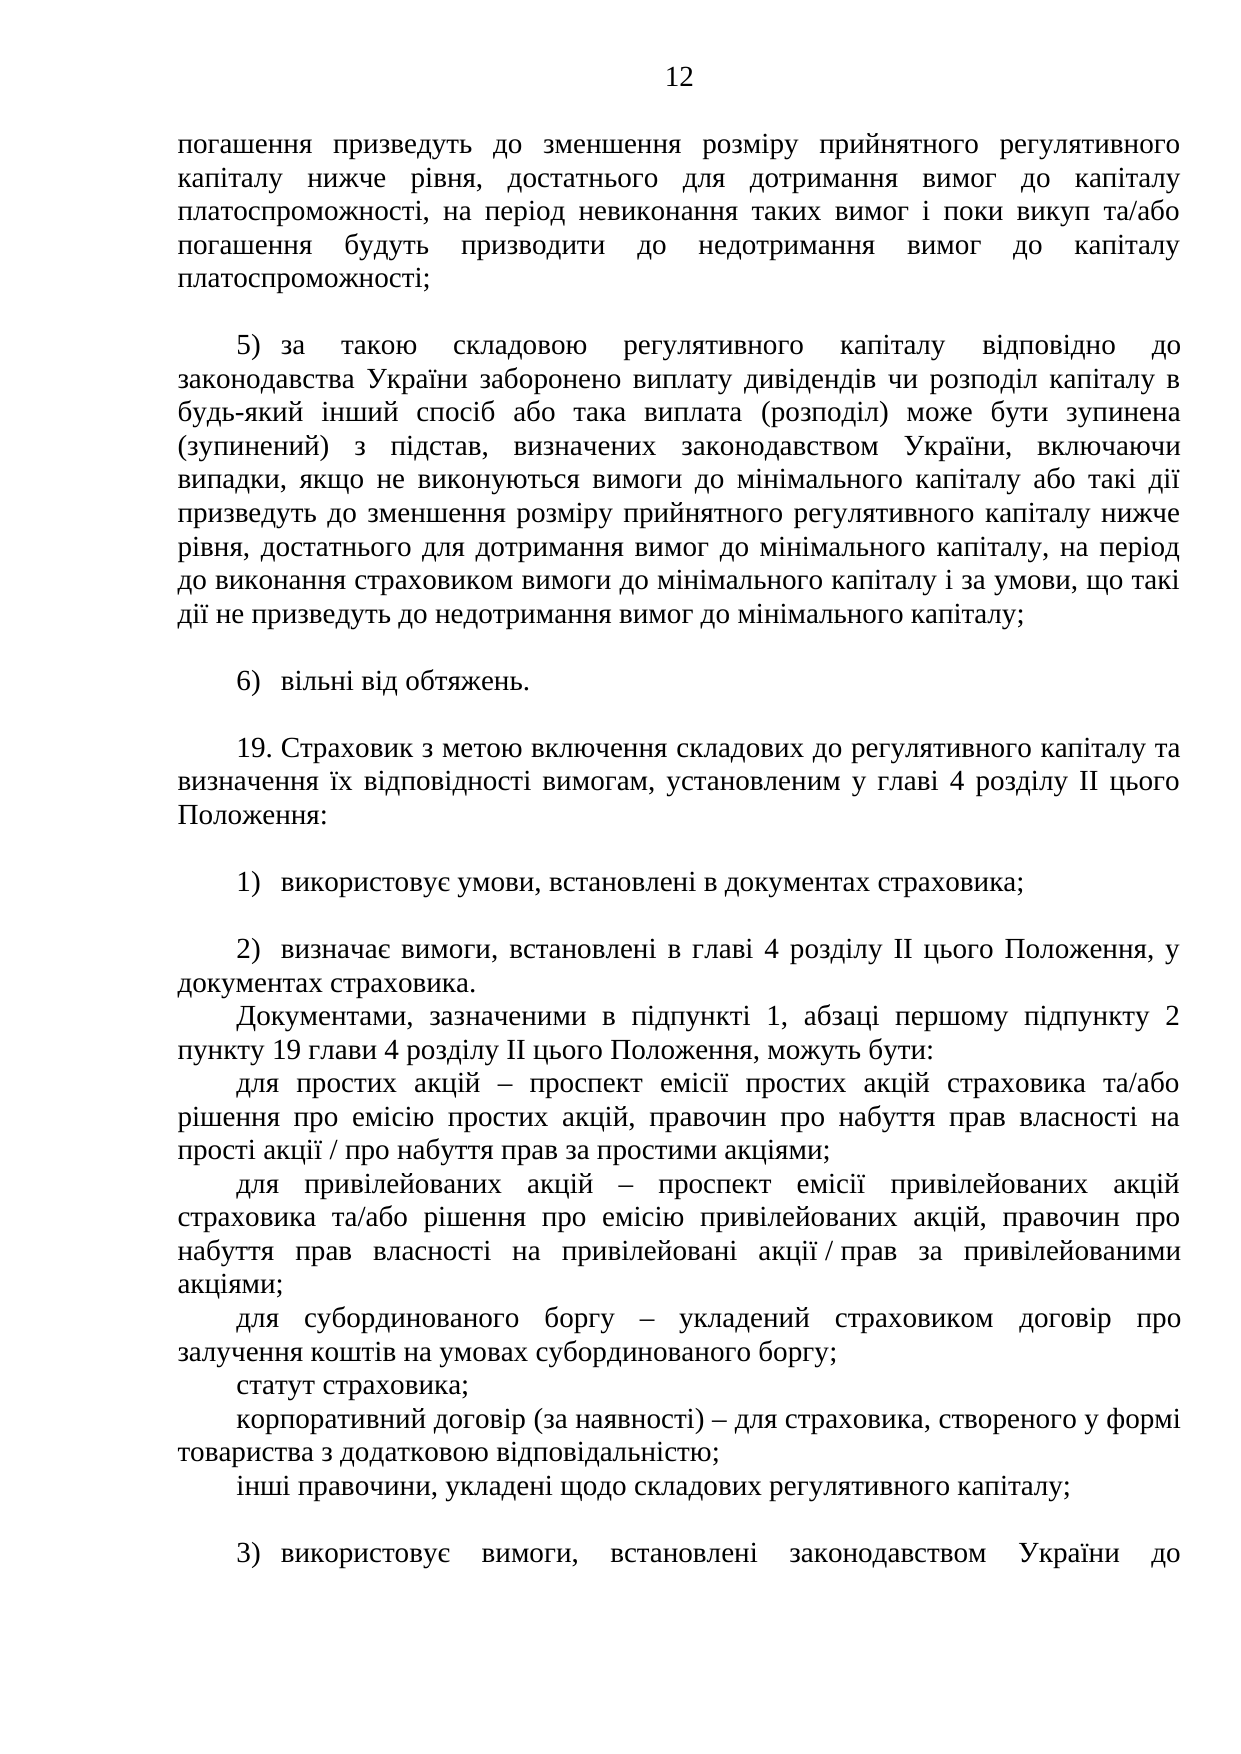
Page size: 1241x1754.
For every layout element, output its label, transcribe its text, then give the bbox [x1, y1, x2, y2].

list корпоративний договір (за наявності) – для страховика, створеного у формі товариства з додатковою відповідальністю; [177, 1401, 1181, 1468]
list Документами, зазначеними в підпункті 1, абзаці першому підпункту 2 пункту 19 глави 4 розділу ІІ цього Положення, можуть бути: [177, 998, 1181, 1065]
subtitle Страховик з метою включення складових до регулятивного капіталу та визначення їх відповідності вимогам, установленим у главі 4 розділу ІІ цього Положення: [177, 730, 1181, 831]
list статут страховика; [177, 1367, 1181, 1401]
list використовує умови, встановлені в документах страховика; [177, 864, 1181, 898]
list для простих акцій – проспект емісії простих акцій страховика та/або рішення про емісію простих акцій, правочин про набуття прав власності на прості акції / про набуття прав за простими акціями; [177, 1065, 1181, 1166]
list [177, 1535, 1181, 1568]
list для привілейованих акцій – проспект емісії привілейованих акцій страховика та/або рішення про емісію привілейованих акцій, правочин про набуття прав власності на привілейовані акції / прав за привілейованими акціями; [177, 1166, 1181, 1300]
list для субординованого боргу – укладений страховиком договір про залучення коштів на умовах субординованого боргу; [177, 1300, 1181, 1367]
list за такою складовою регулятивного капіталу відповідно до законодавства України заборонено виплату дивідендів чи розподіл капіталу в будь-який інший спосіб або така виплата (розподіл) може бути зупинена (зупинений) з підстав, визначених законодавством України, включаючи випадки, якщо не виконуються вимоги до мінімального капіталу або такі дії призведуть до зменшення розміру прийнятного регулятивного капіталу нижче рівня, достатнього для дотримання вимог до мінімального капіталу, на період до виконання страховиком вимоги до мінімального капіталу і за умови, що такі дії не призведуть до недотримання вимог до мінімального капіталу; [177, 327, 1181, 629]
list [177, 126, 1181, 294]
list вільні від обтяжень. [177, 663, 1181, 696]
list визначає вимоги, встановлені в главі 4 розділу ІІ цього Положення, у документах страховика. [177, 931, 1181, 998]
list інші правочини, укладені щодо складових регулятивного капіталу; [177, 1468, 1181, 1501]
